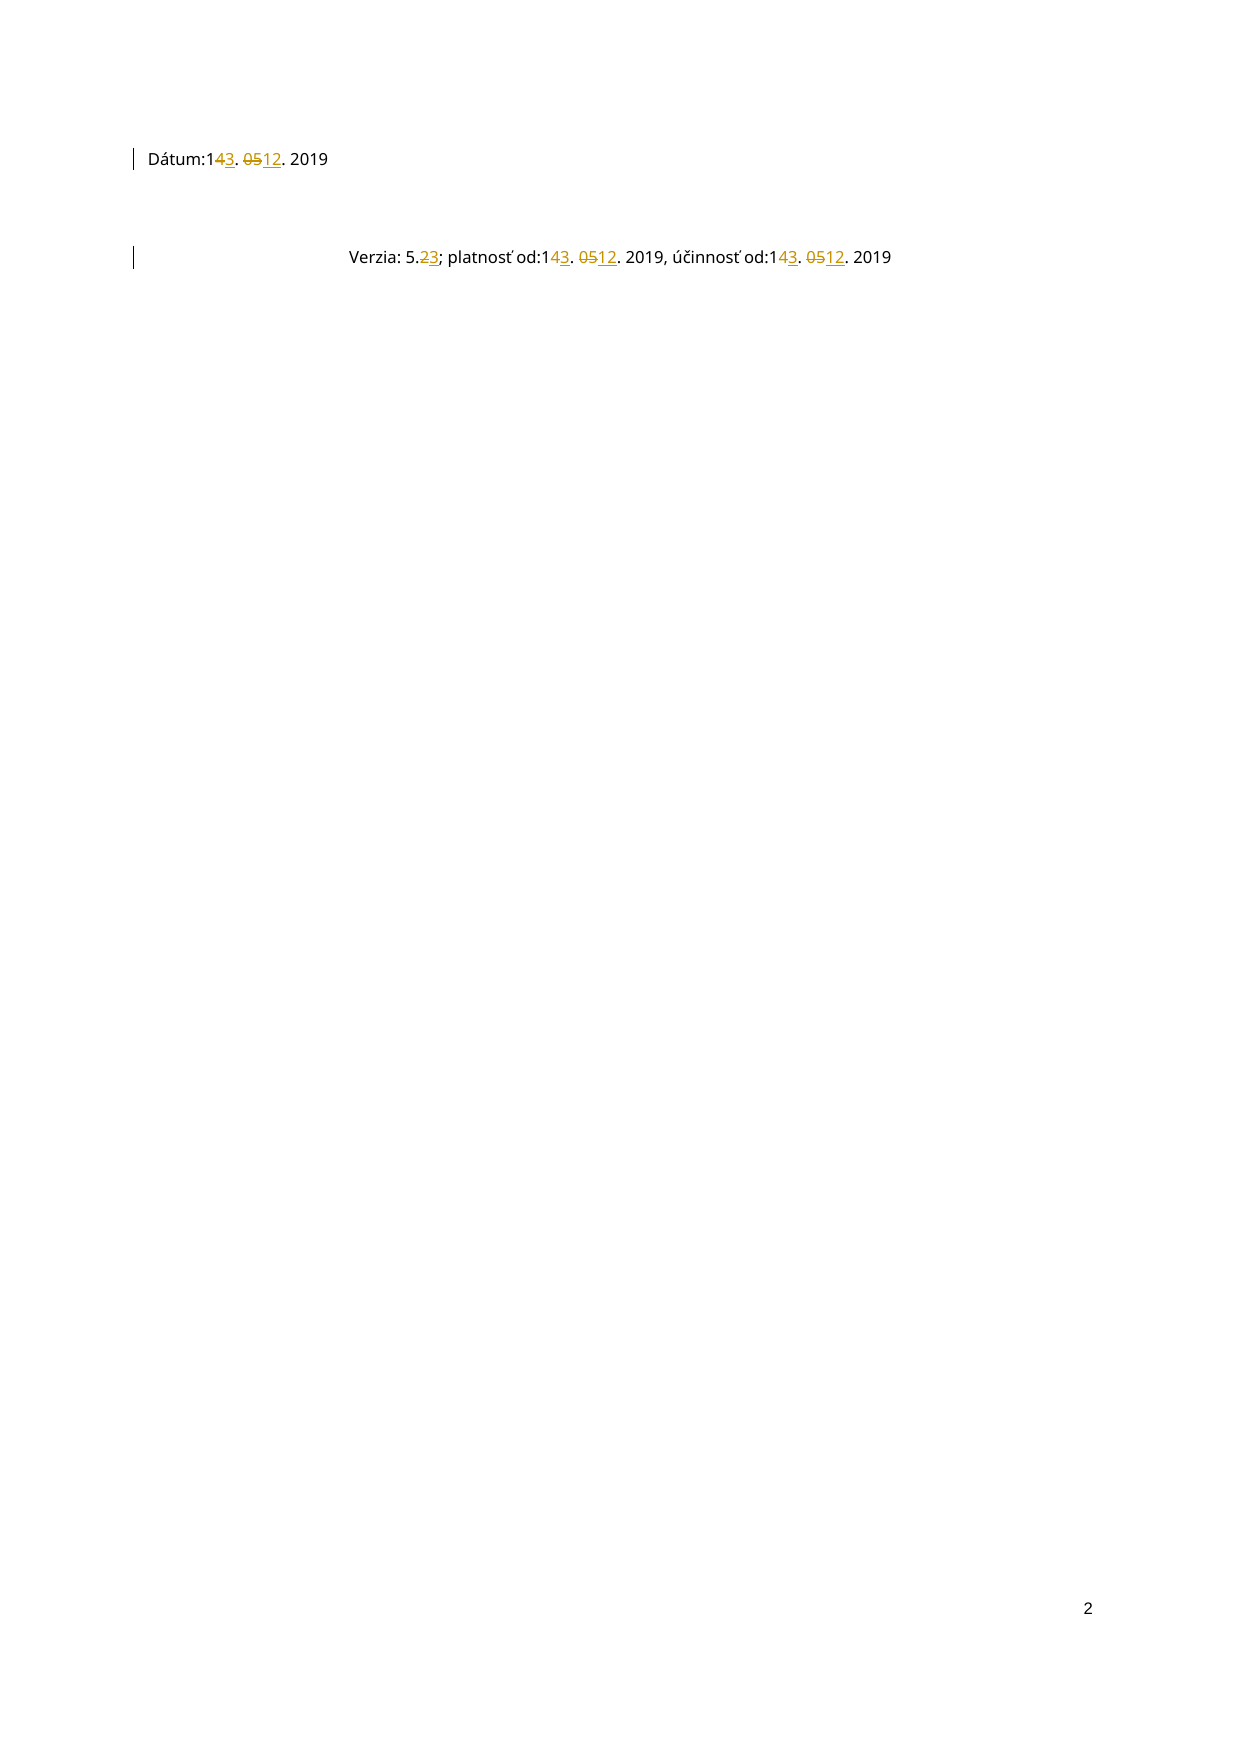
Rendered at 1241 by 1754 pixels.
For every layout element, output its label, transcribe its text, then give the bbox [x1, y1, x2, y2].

text Dátum:1. . 2019 [148, 148, 1092, 170]
text Verzia: 5.; platnosť od:1. . 2019, účinnosť od:1. . 2019 [148, 246, 1092, 269]
